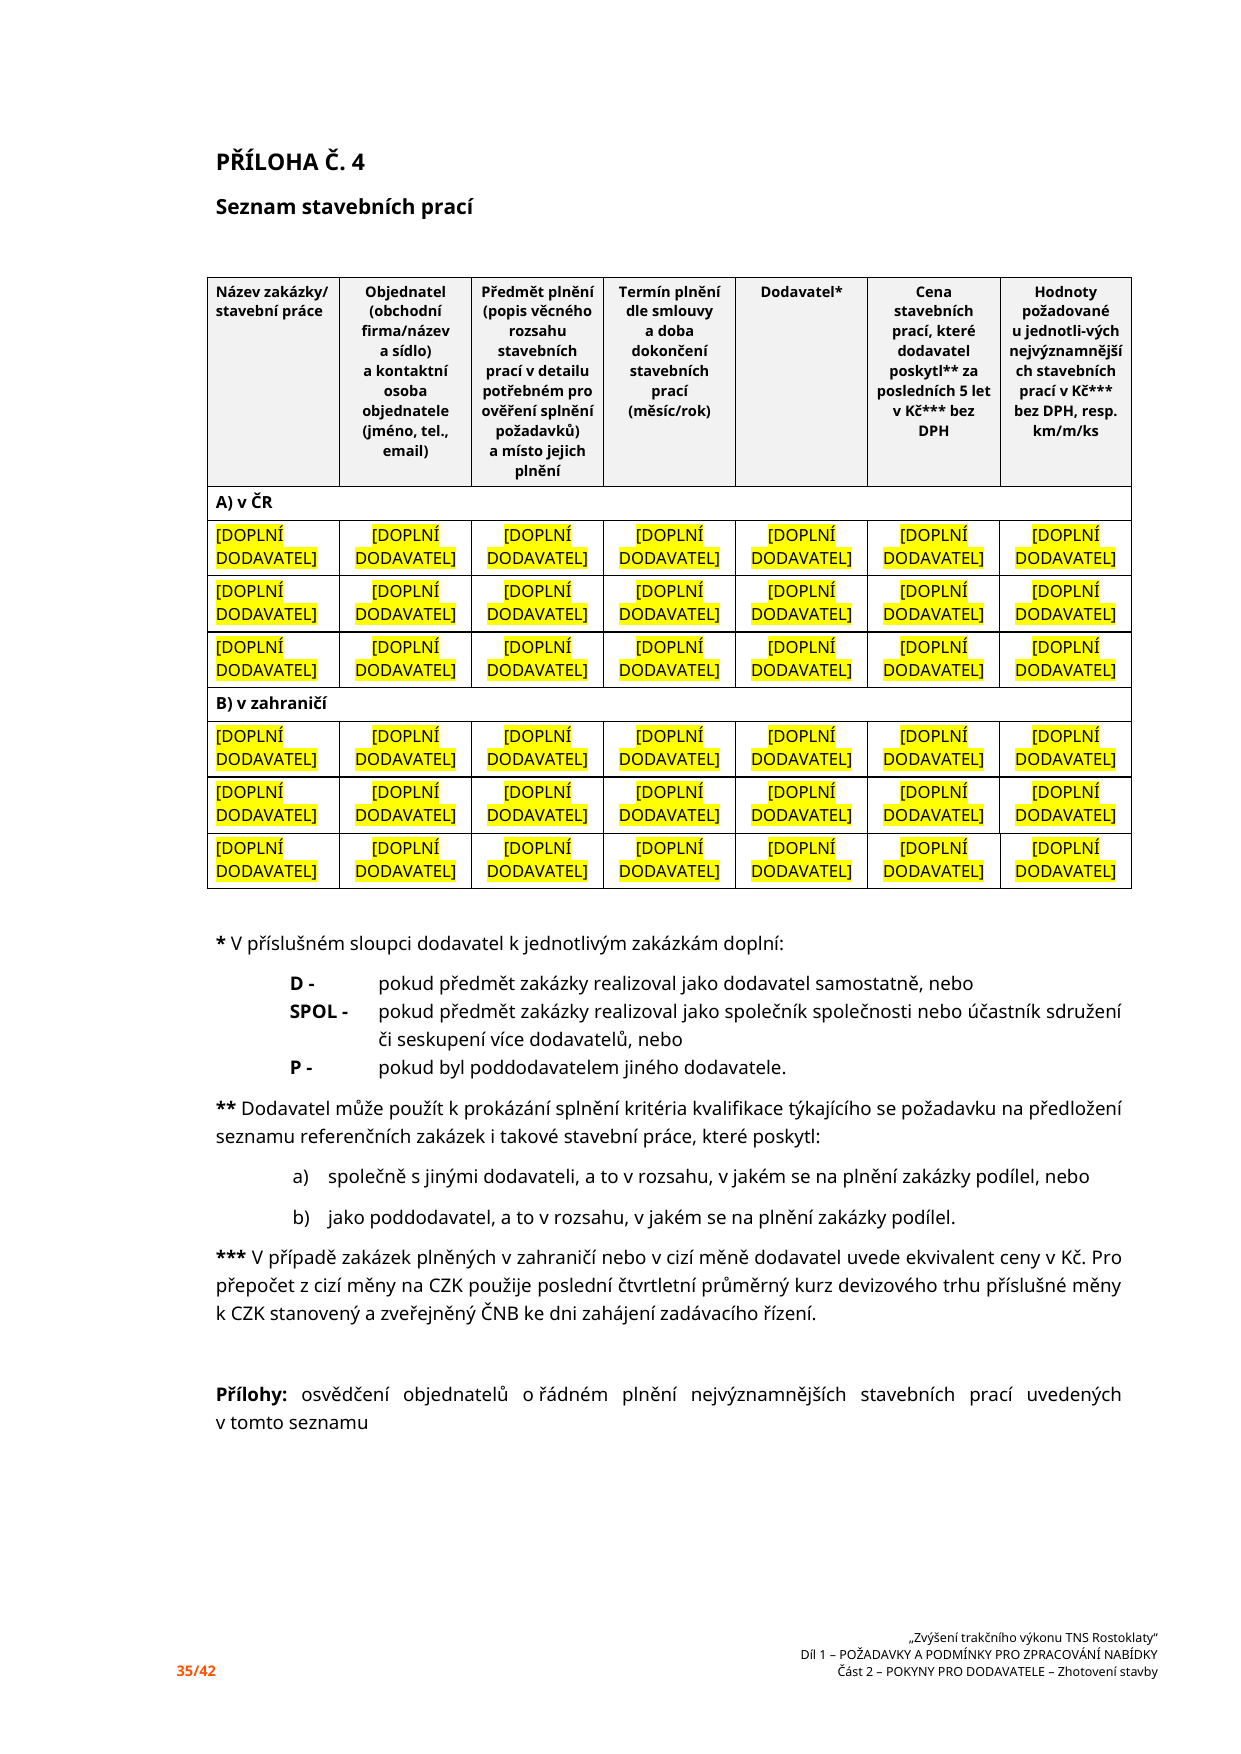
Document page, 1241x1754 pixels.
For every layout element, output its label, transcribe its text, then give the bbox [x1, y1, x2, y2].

table_header Termín plnění dle smlouvy a doba dokončení stavebních prací (měsíc/rok) [604, 278, 735, 486]
table_cell [DOPLNÍ DODAVATEL] [472, 576, 603, 631]
table_cell B) v zahraničí [208, 688, 1131, 721]
table_cell [DOPLNÍ DODAVATEL] [868, 834, 1000, 888]
table_cell [DOPLNÍ DODAVATEL] [340, 576, 471, 631]
table_cell [DOPLNÍ DODAVATEL] [208, 633, 339, 687]
text Přílohy: osvědčení objednatelů o řádném plnění nejvýznamnějších stavebních prací uvedených v tomto seznamu [216, 1382, 1122, 1435]
text D - pokud předmět zakázky realizoval jako dodavatel samostatně, nebo [289, 970, 1122, 996]
table_cell [DOPLNÍ DODAVATEL] [868, 722, 999, 776]
table_cell [DOPLNÍ DODAVATEL] [868, 576, 999, 631]
table_cell [DOPLNÍ DODAVATEL] [736, 521, 867, 575]
table_header Název zakázky/ stavební práce [208, 278, 339, 486]
table_cell [DOPLNÍ DODAVATEL] [472, 521, 603, 575]
table_cell [DOPLNÍ DODAVATEL] [208, 722, 339, 776]
table_cell [DOPLNÍ DODAVATEL] [208, 778, 339, 832]
table_cell A) v ČR [208, 487, 1131, 519]
table_header Objednatel (obchodní firma/název a sídlo) a kontaktní osoba objednatele (jméno, tel., email) [340, 278, 471, 486]
table_header Dodavatel* [736, 278, 867, 486]
table_cell [DOPLNÍ DODAVATEL] [1000, 576, 1131, 631]
table_cell [DOPLNÍ DODAVATEL] [868, 778, 999, 832]
text Příloha č. 4 [216, 146, 1122, 177]
text Seznam stavebních prací [216, 192, 1122, 221]
table_header Hodnoty požadované u jednotli-vých nejvýznamnějších stavebních prací v Kč*** bez DPH, resp. km/m/ks [1001, 278, 1131, 486]
table_cell [DOPLNÍ DODAVATEL] [208, 521, 339, 575]
table_cell [DOPLNÍ DODAVATEL] [604, 521, 735, 575]
table_cell [DOPLNÍ DODAVATEL] [868, 521, 999, 575]
table_cell [DOPLNÍ DODAVATEL] [736, 633, 867, 687]
table_cell [DOPLNÍ DODAVATEL] [736, 834, 867, 888]
table_cell [DOPLNÍ DODAVATEL] [604, 633, 735, 687]
table_cell [DOPLNÍ DODAVATEL] [208, 576, 339, 631]
table_cell [DOPLNÍ DODAVATEL] [1000, 722, 1131, 776]
table_cell [DOPLNÍ DODAVATEL] [1001, 834, 1131, 888]
table_cell [DOPLNÍ DODAVATEL] [1000, 521, 1131, 575]
table_cell [DOPLNÍ DODAVATEL] [340, 834, 471, 888]
table_cell [DOPLNÍ DODAVATEL] [736, 778, 867, 832]
table_cell [DOPLNÍ DODAVATEL] [472, 778, 603, 832]
table_cell [DOPLNÍ DODAVATEL] [340, 633, 471, 687]
table_cell [DOPLNÍ DODAVATEL] [736, 722, 867, 776]
table_cell [DOPLNÍ DODAVATEL] [868, 633, 999, 687]
table_cell [DOPLNÍ DODAVATEL] [604, 834, 735, 888]
list společně s jinými dodavateli, a to v rozsahu, v jakém se na plnění zakázky podílel, nebo [292, 1163, 1122, 1189]
table_header Cena stavebních prací, které dodavatel poskytl** za posledních 5 let v Kč*** bez DPH [868, 278, 1000, 486]
table_cell [DOPLNÍ DODAVATEL] [340, 778, 471, 832]
table_cell [DOPLNÍ DODAVATEL] [736, 576, 867, 631]
table_cell [DOPLNÍ DODAVATEL] [340, 722, 471, 776]
table_header Předmět plnění (popis věcného rozsahu stavebních prací v detailu potřebném pro ověření splnění požadavků) a místo jejich plnění [472, 278, 603, 486]
table_cell [DOPLNÍ DODAVATEL] [340, 521, 471, 575]
table_cell [DOPLNÍ DODAVATEL] [472, 834, 603, 888]
table_cell [DOPLNÍ DODAVATEL] [1000, 633, 1131, 687]
text ** Dodavatel může použít k prokázání splnění kritéria kvalifikace týkajícího se požadavku na předložení seznamu referenčních zakázek i takové stavební práce, které poskytl: [216, 1095, 1122, 1148]
text SPOL - pokud předmět zakázky realizoval jako společník společnosti nebo účastník sdružení či seskupení více dodavatelů, nebo [289, 998, 1122, 1052]
text * V příslušném sloupci dodavatel k jednotlivým zakázkám doplní: [216, 930, 1122, 955]
table_cell [DOPLNÍ DODAVATEL] [604, 778, 735, 832]
text *** V případě zakázek plněných v zahraničí nebo v cizí měně dodavatel uvede ekvivalent ceny v Kč. Pro přepočet z cizí měny na CZK použije poslední čtvrtletní průměrný kurz devizového trhu příslušné měny k CZK stanovený a zveřejněný ČNB ke dni zahájení zadávacího řízení. [216, 1244, 1122, 1326]
table_cell [DOPLNÍ DODAVATEL] [604, 576, 735, 631]
table_cell [DOPLNÍ DODAVATEL] [472, 722, 603, 776]
text P - pokud byl poddodavatelem jiného dodavatele. [289, 1054, 1122, 1080]
table_cell [DOPLNÍ DODAVATEL] [208, 834, 339, 888]
text jako poddodavatel, a to v rozsahu, v jakém se na plnění zakázky podílel. [292, 1204, 1122, 1229]
table_cell [DOPLNÍ DODAVATEL] [1000, 778, 1131, 832]
table_cell [DOPLNÍ DODAVATEL] [604, 722, 735, 776]
table_cell [DOPLNÍ DODAVATEL] [472, 633, 603, 687]
